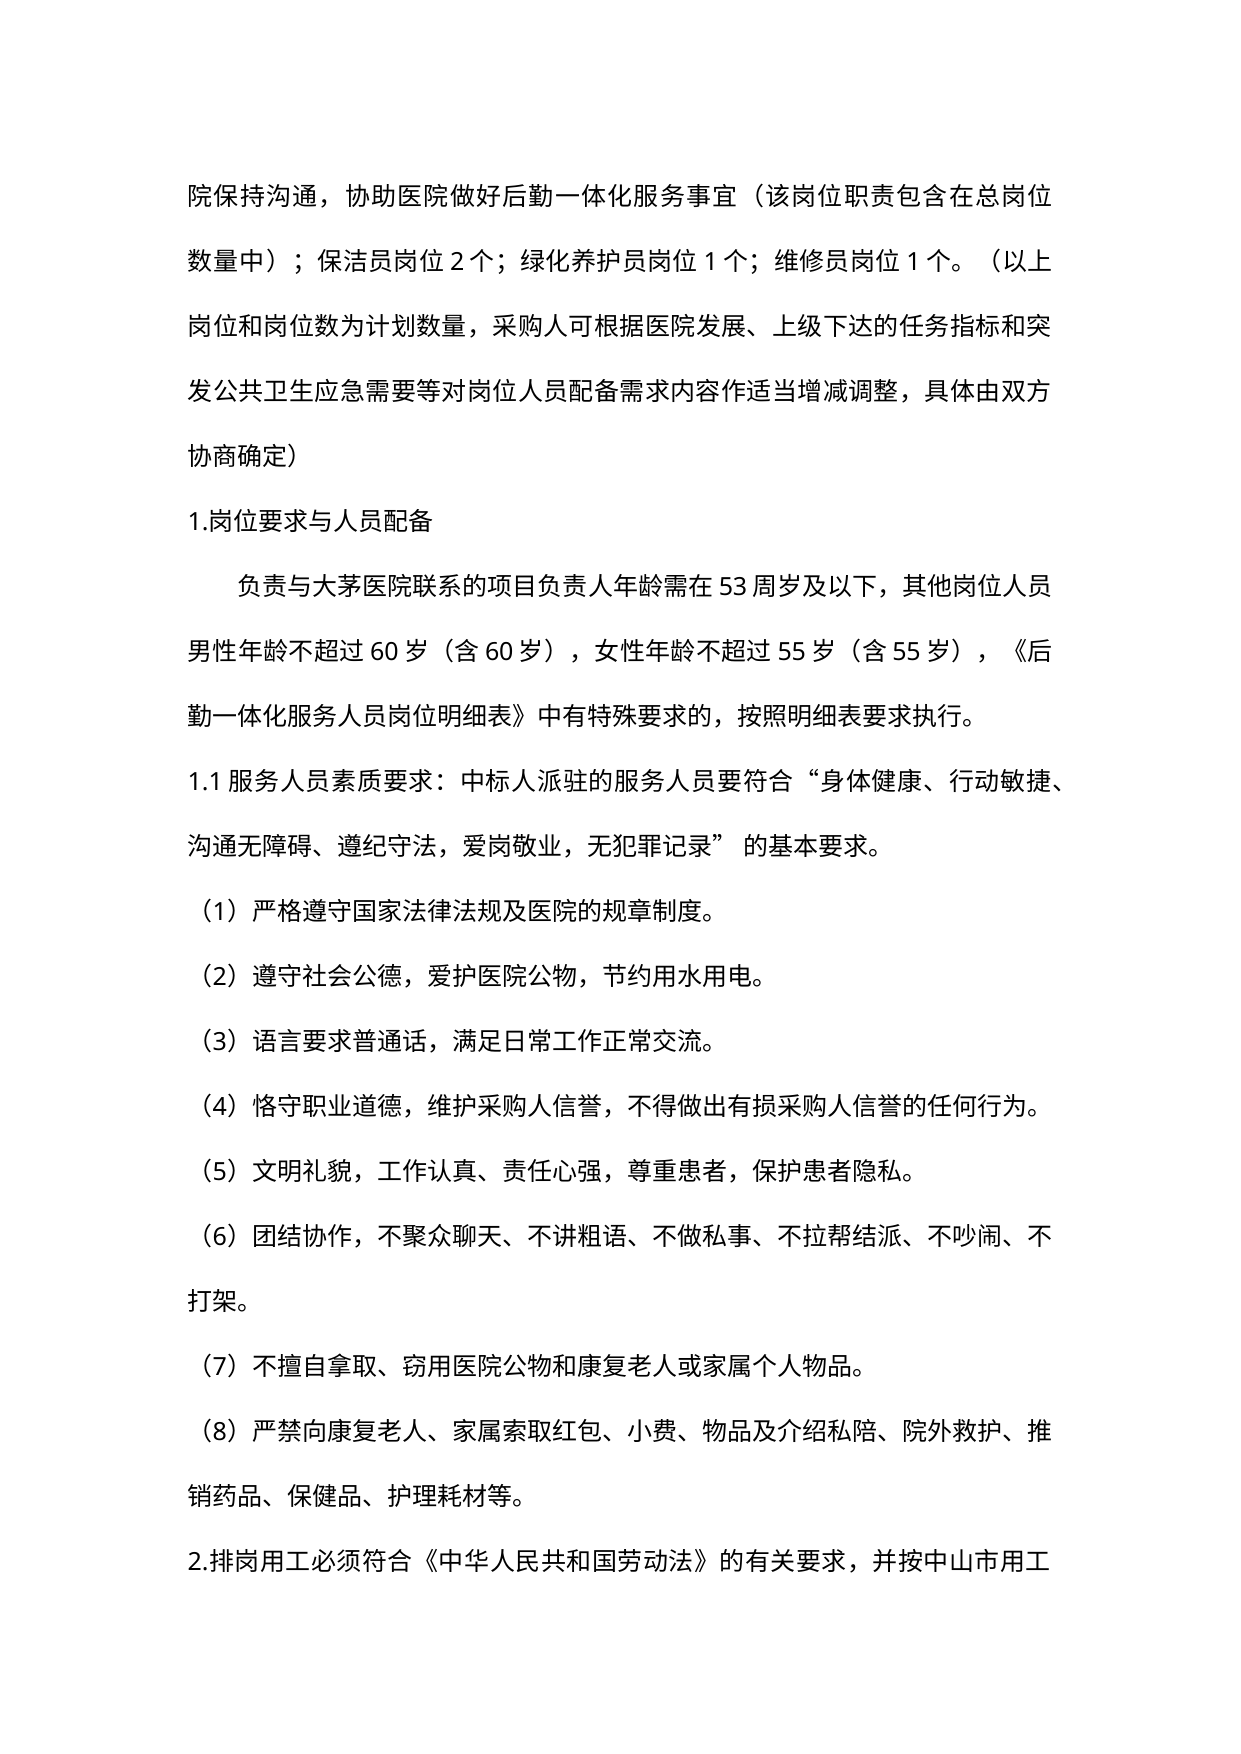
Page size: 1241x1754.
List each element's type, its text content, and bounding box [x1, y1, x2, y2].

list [187, 1527, 1053, 1592]
list 1.岗位要求与人员配备 [187, 487, 1053, 552]
list （1）严格遵守国家法律法规及医院的规章制度。 [187, 877, 1053, 942]
list （6）团结协作，不聚众聊天、不讲粗语、不做私事、不拉帮结派、不吵闹、不打架。 [187, 1202, 1053, 1332]
list （5）文明礼貌，工作认真、责任心强，尊重患者，保护患者隐私。 [187, 1137, 1053, 1202]
list （3）语言要求普通话，满足日常工作正常交流。 [187, 1007, 1053, 1072]
list 负责与大茅医院联系的项目负责人年龄需在53周岁及以下，其他岗位人员男性年龄不超过60岁（含60岁），女性年龄不超过55岁（含55岁），《后勤一体化服务人员岗位明细表》中有特殊要求的，按照明细表要求执行。 [187, 552, 1053, 747]
list （8）严禁向康复老人、家属索取红包、小费、物品及介绍私陪、院外救护、推销药品、保健品、护理耗材等。 [187, 1397, 1053, 1527]
list （4）恪守职业道德，维护采购人信誉，不得做出有损采购人信誉的任何行为。 [187, 1072, 1053, 1137]
list 1.1服务人员素质要求：中标人派驻的服务人员要符合“身体健康、行动敏捷、沟通无障碍、遵纪守法，爱岗敬业，无犯罪记录” 的基本要求。 [187, 747, 1053, 877]
list （2）遵守社会公德，爱护医院公物，节约用水用电。 [187, 942, 1053, 1007]
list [187, 162, 1053, 487]
list （7）不擅自拿取、窃用医院公物和康复老人或家属个人物品。 [187, 1332, 1053, 1397]
